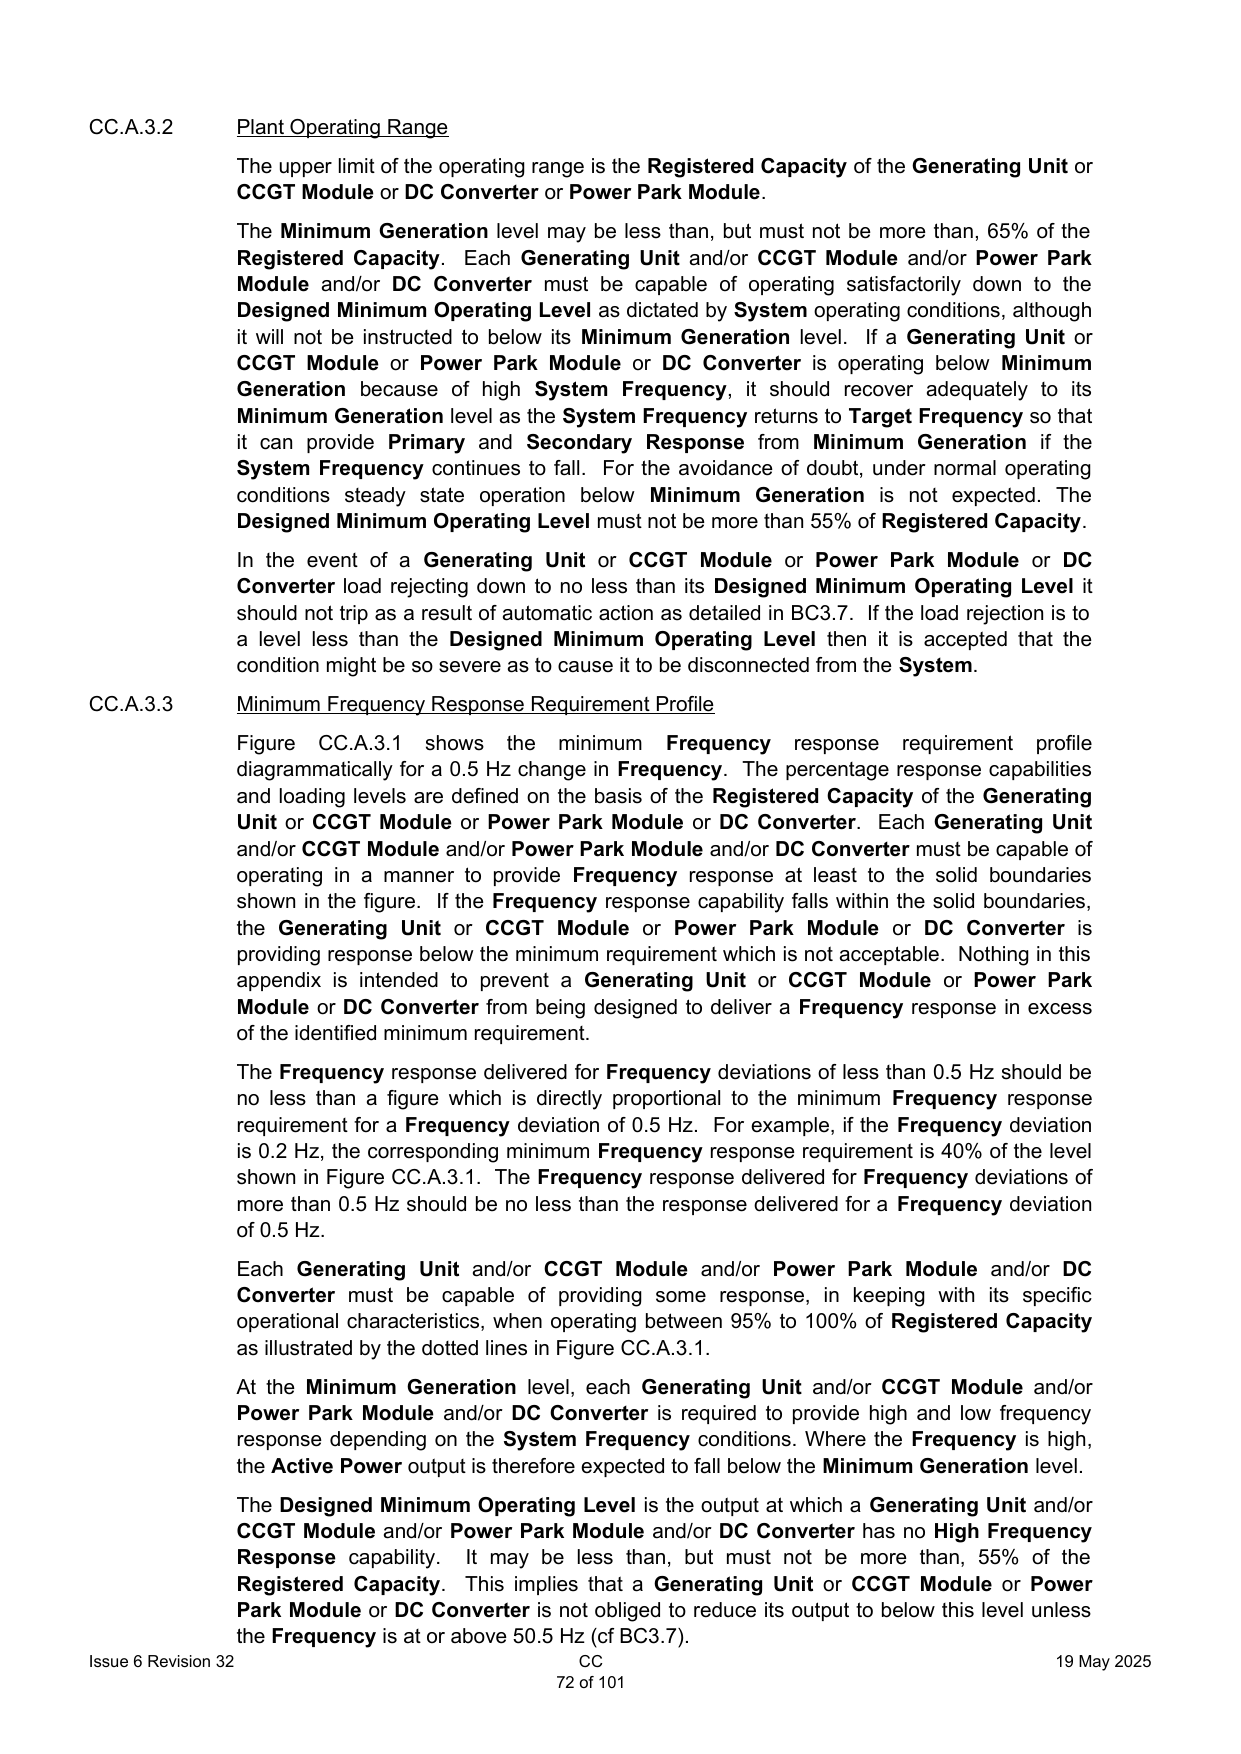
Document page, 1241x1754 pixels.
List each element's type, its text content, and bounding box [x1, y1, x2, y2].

text Figure CC.A.3.1 shows the minimum Frequency response requirement profile diagrammatically for a 0.5 Hz change in Frequency. The percentage response capabilities and loading levels are defined on the basis of the Registered Capacity of the Generating Unit or CCGT Module or Power Park Module or DC Converter. Each Generating Unit and/or CCGT Module and/or Power Park Module and/or DC Converter must be capable of operating in a manner to provide Frequency response at least to the solid boundaries shown in the figure. If the Frequency response capability falls within the solid boundaries, the Generating Unit or CCGT Module or Power Park Module or DC Converter is providing response below the minimum requirement which is not acceptable. Nothing in this appendix is intended to prevent a Generating Unit or CCGT Module or Power Park Module or DC Converter from being designed to deliver a Frequency response in excess of the identified minimum requirement. [89, 731, 1092, 1045]
text CC.A.3.2 Plant Operating Range [89, 115, 1092, 139]
text In the event of a Generating Unit or CCGT Module or Power Park Module or DC Converter load rejecting down to no less than its Designed Minimum Operating Level it should not trip as a result of automatic action as detailed in BC3.7. If the load rejection is to a level less than the Designed Minimum Operating Level then it is accepted that the condition might be so severe as to cause it to be disconnected from the System. [89, 548, 1092, 677]
text CC.A.3.3 Minimum Frequency Response Requirement Profile [89, 692, 1092, 716]
text At the Minimum Generation level, each Generating Unit and/or CCGT Module and/or Power Park Module and/or DC Converter is required to provide high and low frequency response depending on the System Frequency conditions. Where the Frequency is high, the Active Power output is therefore expected to fall below the Minimum Generation level. [89, 1374, 1092, 1478]
text The upper limit of the operating range is the Registered Capacity of the Generating Unit or CCGT Module or DC Converter or Power Park Module. [89, 154, 1092, 204]
text The Designed Minimum Operating Level is the output at which a Generating Unit and/or CCGT Module and/or Power Park Module and/or DC Converter has no High Frequency Response capability. It may be less than, but must not be more than, 55% of the Registered Capacity. This implies that a Generating Unit or CCGT Module or Power Park Module or DC Converter is not obliged to reduce its output to below this level unless the Frequency is at or above 50.5 Hz (cf BC3.7). [89, 1492, 1092, 1648]
text Each Generating Unit and/or CCGT Module and/or Power Park Module and/or DC Converter must be capable of providing some response, in keeping with its specific operational characteristics, when operating between 95% to 100% of Registered Capacity as illustrated by the dotted lines in Figure CC.A.3.1. [89, 1257, 1092, 1360]
text The Frequency response delivered for Frequency deviations of less than 0.5 Hz should be no less than a figure which is directly proportional to the minimum Frequency response requirement for a Frequency deviation of 0.5 Hz. For example, if the Frequency deviation is 0.2 Hz, the corresponding minimum Frequency response requirement is 40% of the level shown in Figure CC.A.3.1. The Frequency response delivered for Frequency deviations of more than 0.5 Hz should be no less than the response delivered for a Frequency deviation of 0.5 Hz. [89, 1060, 1092, 1242]
text The Minimum Generation level may be less than, but must not be more than, 65% of the Registered Capacity. Each Generating Unit and/or CCGT Module and/or Power Park Module and/or DC Converter must be capable of operating satisfactorily down to the Designed Minimum Operating Level as dictated by System operating conditions, although it will not be instructed to below its Minimum Generation level. If a Generating Unit or CCGT Module or Power Park Module or DC Converter is operating below Minimum Generation because of high System Frequency, it should recover adequately to its Minimum Generation level as the System Frequency returns to Target Frequency so that it can provide Primary and Secondary Response from Minimum Generation if the System Frequency continues to fall. For the avoidance of doubt, under normal operating conditions steady state operation below Minimum Generation is not expected. The Designed Minimum Operating Level must not be more than 55% of Registered Capacity. [89, 219, 1092, 533]
